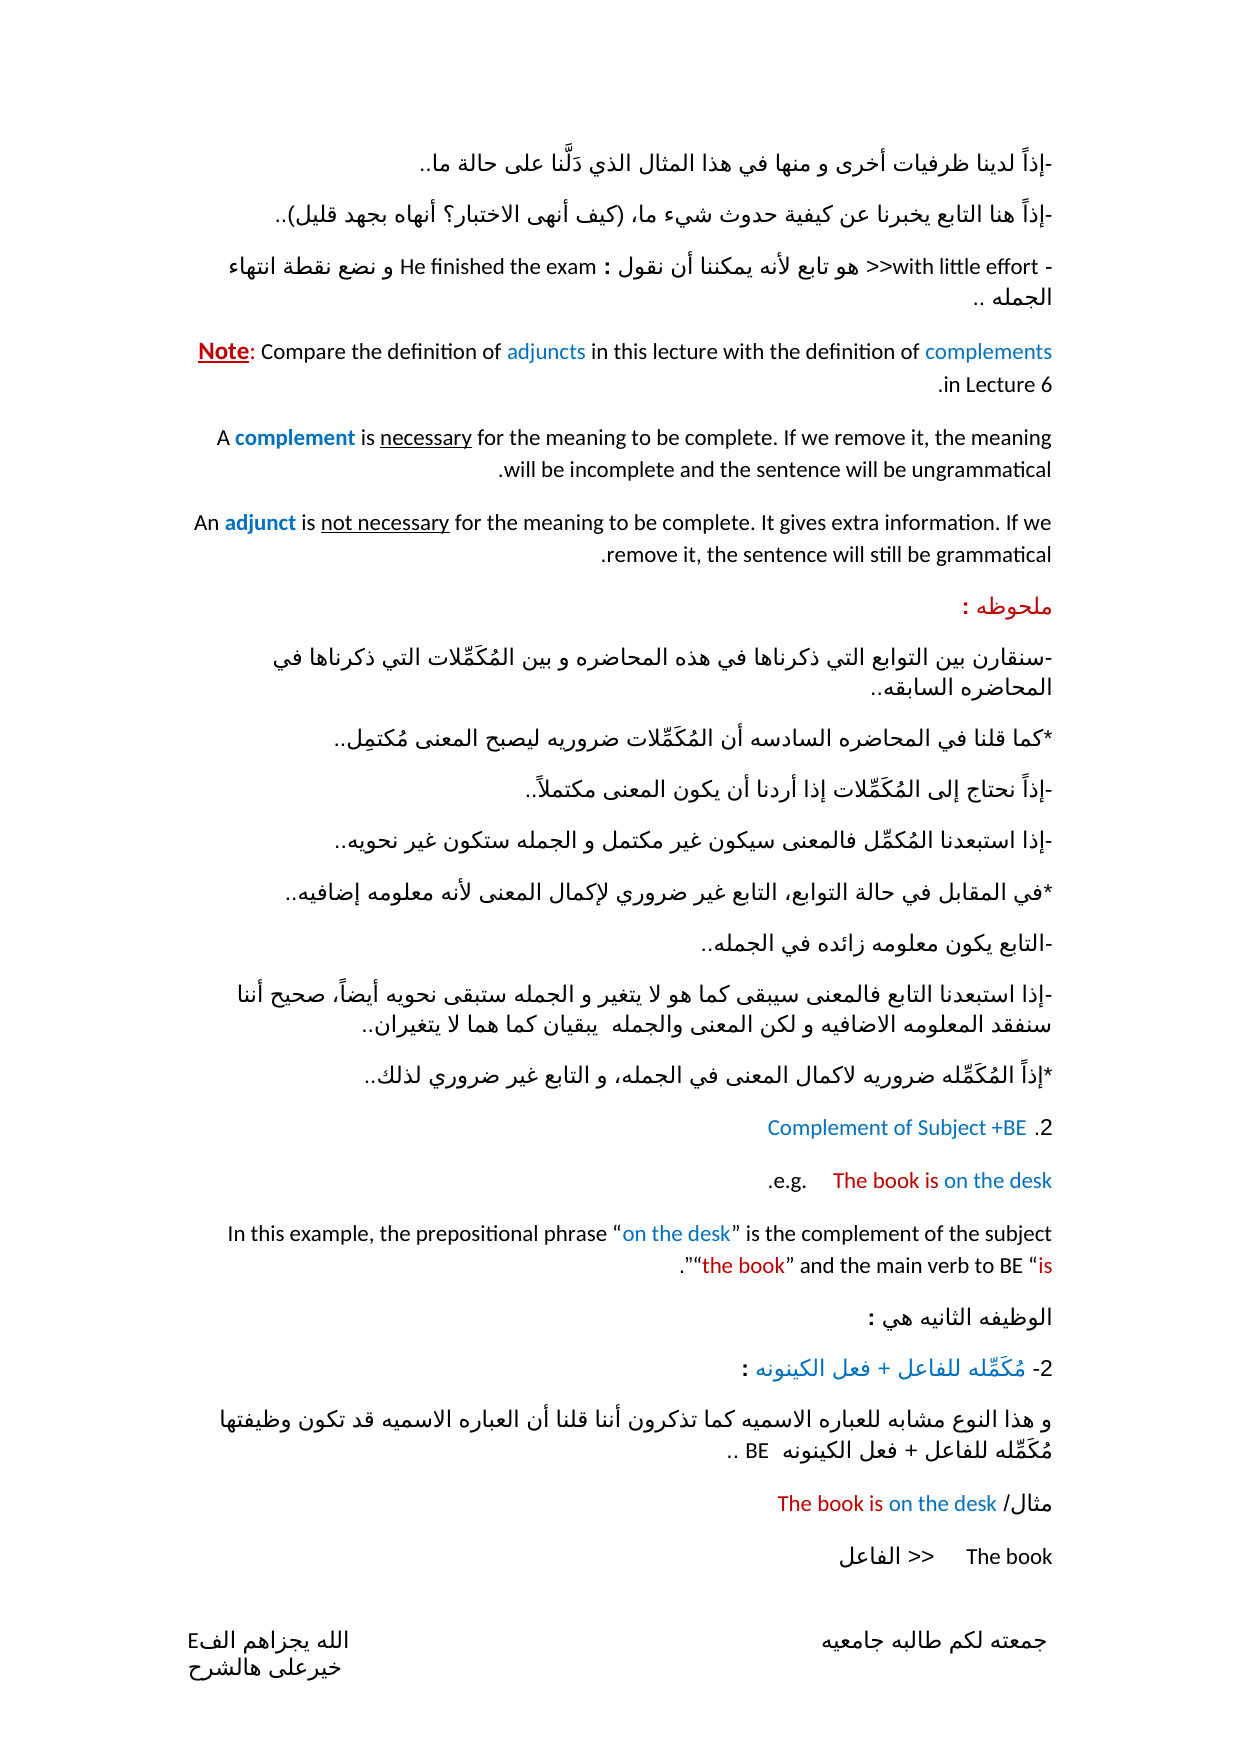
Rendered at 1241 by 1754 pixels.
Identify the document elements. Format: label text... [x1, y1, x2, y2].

text A complement is necessary for the meaning to be complete. If we remove it, the meaning will be incomplete and the sentence will be ungrammatical. [187, 423, 1053, 483]
text -إذاً نحتاج إلى المُكَمِّلات إذا أردنا أن يكون المعنى مكتملاً.. [187, 776, 1053, 803]
text *في المقابل في حالة التوابع، التابع غير ضروري لإكمال المعنى لأنه معلومه إضافيه.. [187, 878, 1053, 905]
text ملحوظه : [187, 593, 1053, 619]
text - with little effort<< هو تابع لأنه يمكننا أن نقول : He finished the exam و نضع نقطة انتهاء الجمله .. [187, 252, 1053, 310]
text *كما قلنا في المحاضره السادسه أن المُكَمِّلات ضروريه ليصبح المعنى مُكتمِل.. [187, 725, 1053, 752]
text e.g. The book is on the desk. [187, 1166, 1053, 1194]
text -إذا استبعدنا المُكمِّل فالمعنى سيكون غير مكتمل و الجمله ستكون غير نحويه.. [187, 827, 1053, 854]
text -إذاً لدينا ظرفيات أخرى و منها في هذا المثال الذي دَلَّنا على حالة ما.. [187, 150, 1053, 176]
text In this example, the prepositional phrase “on the desk” is the complement of the subject “the book” and the main verb to BE “is”. [187, 1219, 1053, 1279]
text مثال/ The book is on the desk [187, 1489, 1053, 1517]
text الوظيفه الثانيه هي : [187, 1304, 1053, 1331]
text The book << الفاعل [187, 1542, 1053, 1571]
text و هذا النوع مشابه للعباره الاسميه كما تذكرون أننا قلنا أن العباره الاسميه قد تكون وظيفتها مُكَمِّله للفاعل + فعل الكينونه BE .. [187, 1406, 1053, 1464]
text -إذا استبعدنا التابع فالمعنى سيبقى كما هو لا يتغير و الجمله ستبقى نحويه أيضاً، صحيح أننا سنفقد المعلومه الاضافيه و لكن المعنى والجمله يبقيان كما هما لا يتغيران.. [187, 981, 1053, 1037]
text 2- مُكَمِّله للفاعل + فعل الكينونه : [187, 1355, 1053, 1382]
text -إذاً هنا التابع يخبرنا عن كيفية حدوث شيء ما، (كيف أنهى الاختبار؟ أنهاه بجهد قليل).. [187, 201, 1053, 227]
text An adjunct is not necessary for the meaning to be complete. It gives extra information. If we remove it, the sentence will still be grammatical. [187, 508, 1053, 568]
text *إذاً المُكَمِّله ضروريه لاكمال المعنى في الجمله، و التابع غير ضروري لذلك.. [187, 1062, 1053, 1088]
text -التابع يكون معلومه زائده في الجمله.. [187, 929, 1053, 956]
text Note: Compare the definition of adjuncts in this lecture with the definition of complements in Lecture 6. [187, 335, 1053, 398]
text -سنقارن بين التوابع التي ذكرناها في هذه المحاضره و بين المُكَمِّلات التي ذكرناها في المحاضره السابقه.. [187, 644, 1053, 701]
text 2. Complement of Subject +BE [187, 1113, 1053, 1141]
